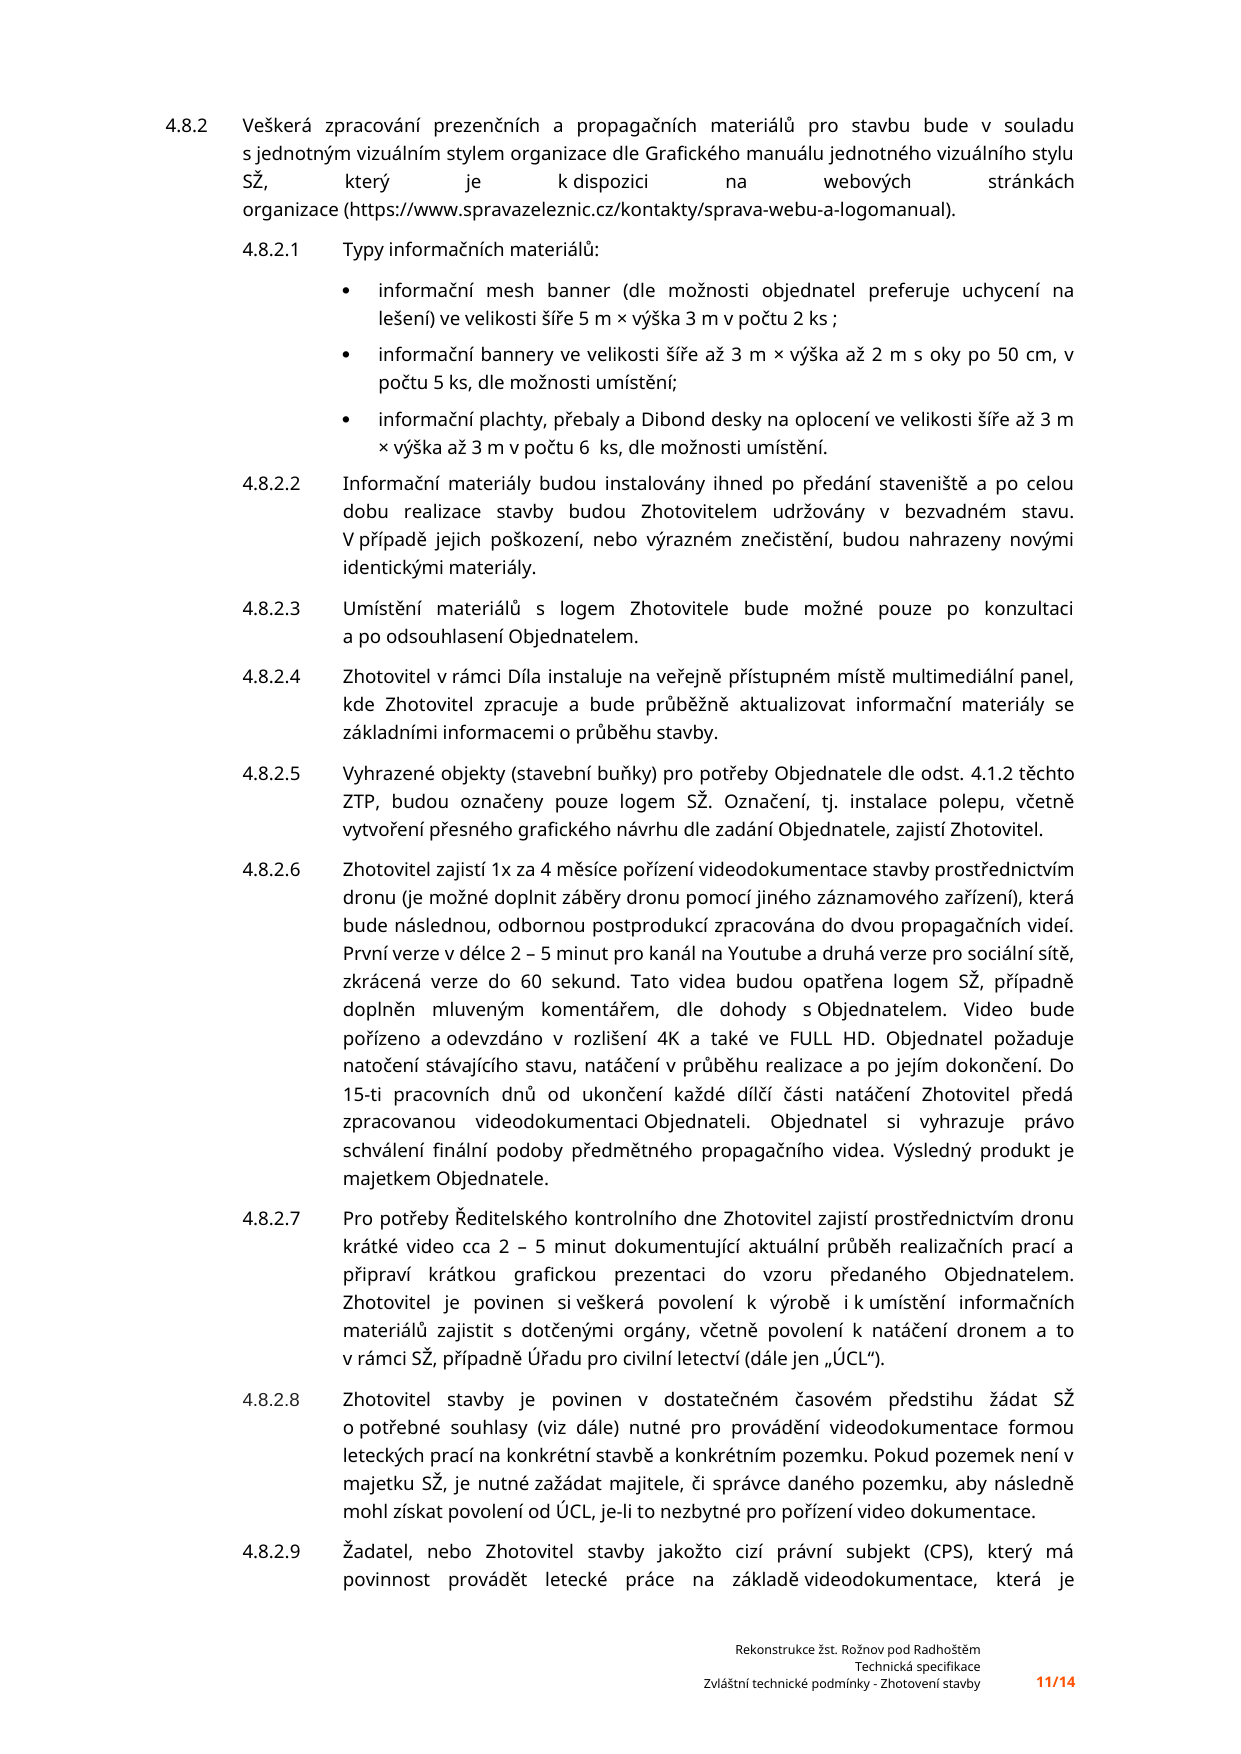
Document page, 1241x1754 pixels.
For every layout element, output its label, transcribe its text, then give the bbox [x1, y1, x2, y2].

text Zhotovitel v rámci Díla instaluje na veřejně přístupném místě multimediální panel, kde Zhotovitel zpracuje a bude průběžně aktualizovat informační materiály se základními informacemi o průběhu stavby. [242, 663, 1075, 745]
text informační plachty, přebaly a Dibond desky na oplocení ve velikosti šíře až 3 m × výška až 3 m v počtu 6 ks, dle možnosti umístění. [343, 406, 1075, 459]
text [242, 1539, 1075, 1592]
text Umístění materiálů s logem Zhotovitele bude možné pouze po konzultaci a po odsouhlasení Objednatelem. [242, 595, 1075, 648]
text Informační materiály budou instalovány ihned po předání staveniště a po celou dobu realizace stavby budou Zhotovitelem udržovány v bezvadném stavu. V případě jejich poškození, nebo výrazném znečistění, budou nahrazeny novými identickými materiály. [242, 470, 1075, 580]
text Zhotovitel zajistí 1x za 4 měsíce pořízení videodokumentace stavby prostřednictvím dronu (je možné doplnit záběry dronu pomocí jiného záznamového zařízení), která bude následnou, odbornou postprodukcí zpracována do dvou propagačních videí. První verze v délce 2 – 5 minut pro kanál na Youtube a druhá verze pro sociální sítě, zkrácená verze do 60 sekund. Tato videa budou opatřena logem SŽ, případně doplněn mluveným komentářem, dle dohody s Objednatelem. Video bude pořízeno a odevzdáno v rozlišení 4K a také ve FULL HD. Objednatel požaduje natočení stávajícího stavu, natáčení v průběhu realizace a po jejím dokončení. Do 15-ti pracovních dnů od ukončení každé dílčí části natáčení Zhotovitel předá zpracovanou videodokumentaci Objednateli. Objednatel si vyhrazuje právo schválení finální podoby předmětného propagačního videa. Výsledný produkt je majetkem Objednatele. [242, 857, 1075, 1190]
text Pro potřeby Ředitelského kontrolního dne Zhotovitel zajistí prostřednictvím dronu krátké video cca 2 – 5 minut dokumentující aktuální průběh realizačních prací a připraví krátkou grafickou prezentaci do vzoru předaného Objednatelem. Zhotovitel je povinen si veškerá povolení k výrobě i k umístění informačních materiálů zajistit s dotčenými orgány, včetně povolení k natáčení dronem a to v rámci SŽ, případně Úřadu pro civilní letectví (dále jen „ÚCL“). [242, 1205, 1075, 1371]
text informační bannery ve velikosti šíře až 3 m × výška až 2 m s oky po 50 cm, v počtu 5 ks, dle možnosti umístění; [343, 342, 1075, 395]
text informační mesh banner (dle možnosti objednatel preferuje uchycení na lešení) ve velikosti šíře 5 m × výška 3 m v počtu 2 ks ; [343, 277, 1075, 331]
text Veškerá zpracování prezenčních a propagačních materiálů pro stavbu bude v souladu s jednotným vizuálním stylem organizace dle Grafického manuálu jednotného vizuálního stylu SŽ, který je k dispozici na webových stránkách organizace (https://www.spravazeleznic.cz/kontakty/sprava-webu-a-logomanual). [165, 112, 1075, 222]
text Zhotovitel stavby je povinen v dostatečném časovém předstihu žádat SŽ o potřebné souhlasy (viz dále) nutné pro provádění videodokumentace formou leteckých prací na konkrétní stavbě a konkrétním pozemku. Pokud pozemek není v majetku SŽ, je nutné zažádat majitele, či správce daného pozemku, aby následně mohl získat povolení od ÚCL, je-li to nezbytné pro pořízení video dokumentace. [242, 1386, 1075, 1524]
text Vyhrazené objekty (stavební buňky) pro potřeby Objednatele dle odst. 4.1.2 těchto ZTP, budou označeny pouze logem SŽ. Označení, tj. instalace polepu, včetně vytvoření přesného grafického návrhu dle zadání Objednatele, zajistí Zhotovitel. [242, 760, 1075, 842]
text Typy informačních materiálů: [242, 237, 1075, 262]
